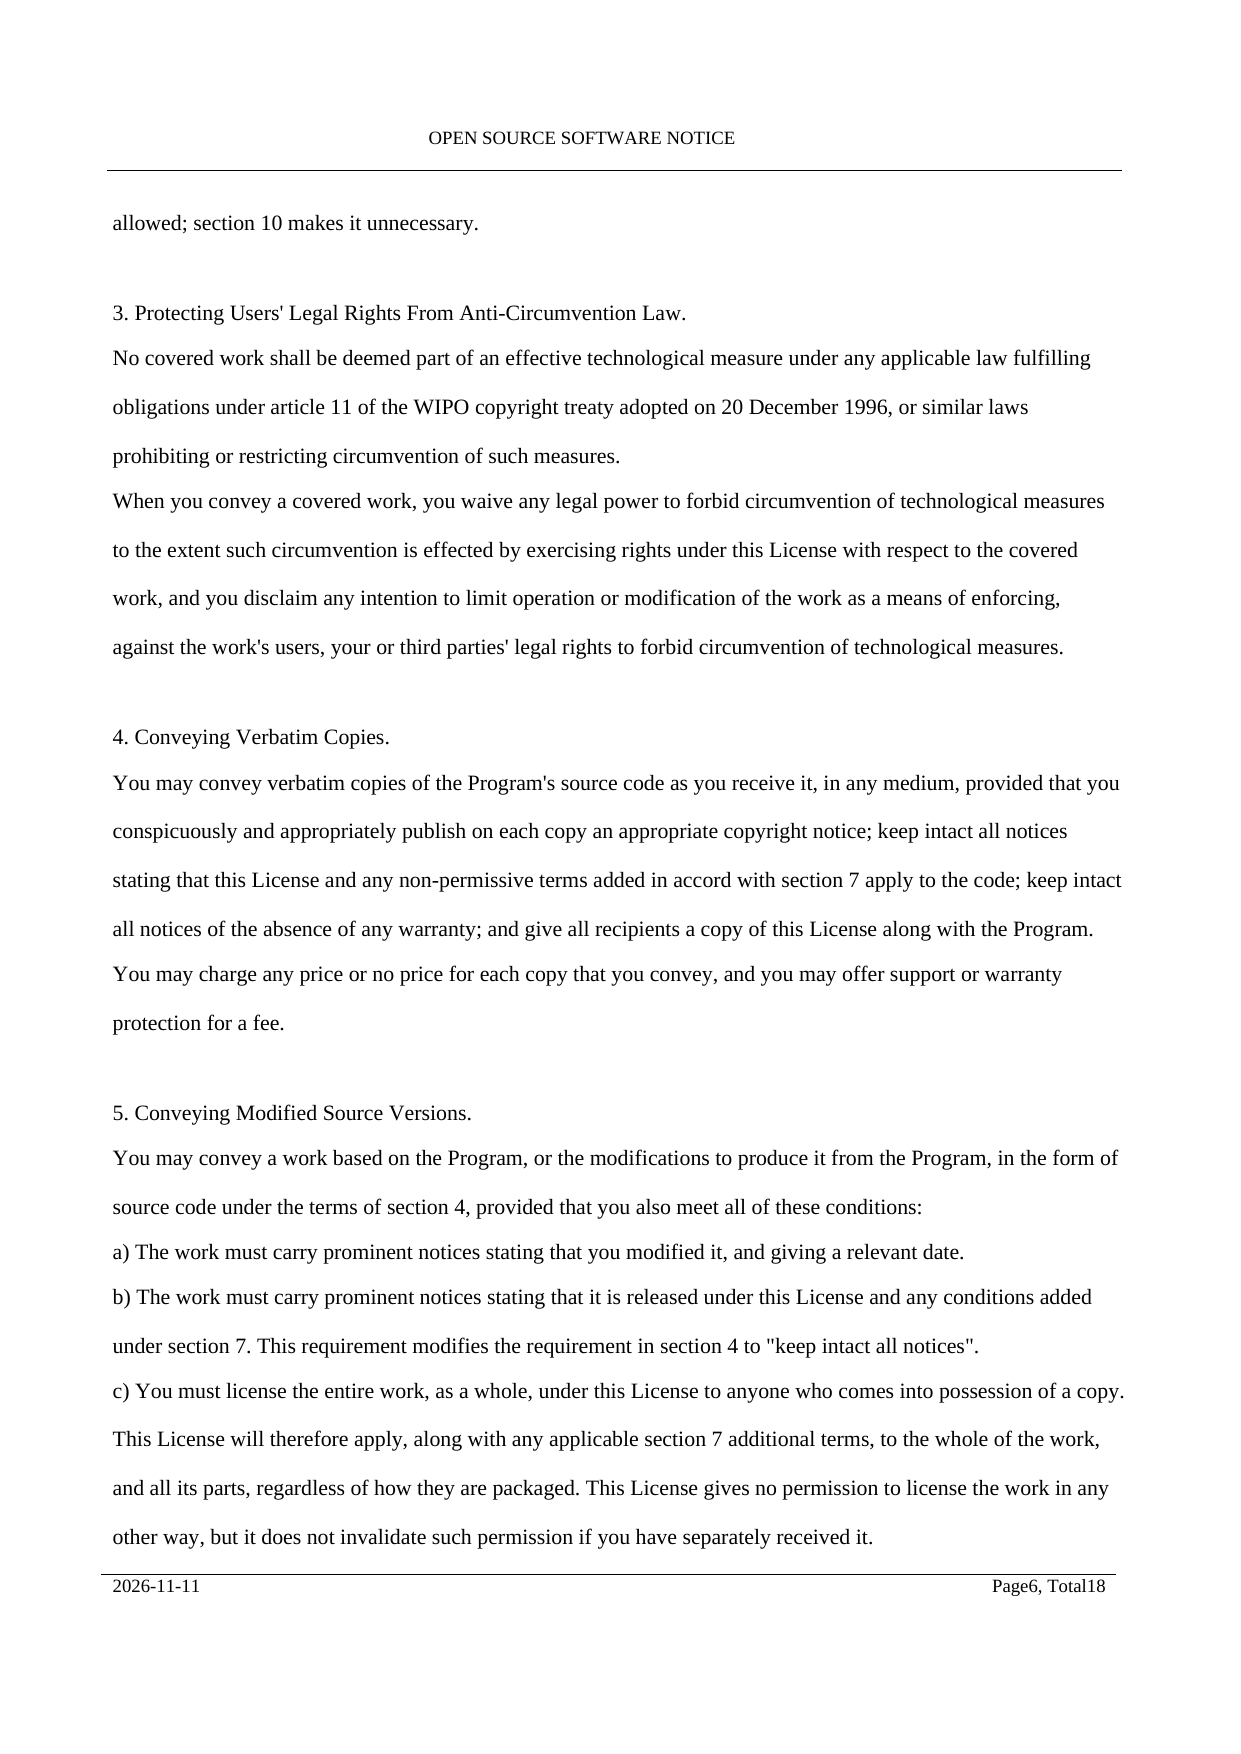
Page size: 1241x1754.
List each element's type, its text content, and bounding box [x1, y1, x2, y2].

text You may convey a work based on the Program, or the modifications to produce it from the Program, in the form of source code under the terms of section 4, provided that you also meet all of these conditions: [112, 1141, 1128, 1222]
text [112, 206, 1128, 239]
text 3. Protecting Users' Legal Rights From Anti-Circumvention Law. [112, 297, 1128, 329]
text 4. Conveying Verbatim Copies. [112, 721, 1128, 753]
text 5. Conveying Modified Source Versions. [112, 1096, 1128, 1129]
text b) The work must carry prominent notices stating that it is released under this License and any conditions added under section 7. This requirement modifies the requirement in section 4 to "keep intact all notices". [112, 1280, 1128, 1361]
text a) The work must carry prominent notices stating that you modified it, and giving a relevant date. [112, 1235, 1128, 1268]
text You may charge any price or no price for each copy that you convey, and you may offer support or warranty protection for a fee. [112, 957, 1128, 1038]
text You may convey verbatim copies of the Program's source code as you receive it, in any medium, provided that you conspicuously and appropriately publish on each copy an appropriate copyright notice; keep intact all notices stating that this License and any non-permissive terms added in accord with section 7 apply to the code; keep intact all notices of the absence of any warranty; and give all recipients a copy of this License along with the Program. [112, 766, 1128, 944]
text When you convey a covered work, you waive any legal power to forbid circumvention of technological measures to the extent such circumvention is effected by exercising rights under this License with respect to the covered work, and you disclaim any intention to limit operation or modification of the work as a means of enforcing, against the work's users, your or third parties' legal rights to forbid circumvention of technological measures. [112, 484, 1128, 663]
text c) You must license the entire work, as a whole, under this License to anyone who comes into possession of a copy. This License will therefore apply, along with any applicable section 7 additional terms, to the whole of the work, and all its parts, regardless of how they are packaged. This License gives no permission to license the work in any other way, but it does not invalidate such permission if you have separately received it. [112, 1374, 1128, 1553]
text No covered work shall be deemed part of an effective technological measure under any applicable law fulfilling obligations under article 11 of the WIPO copyright treaty adopted on 20 December 1996, or similar laws prohibiting or restricting circumvention of such measures. [112, 342, 1128, 472]
